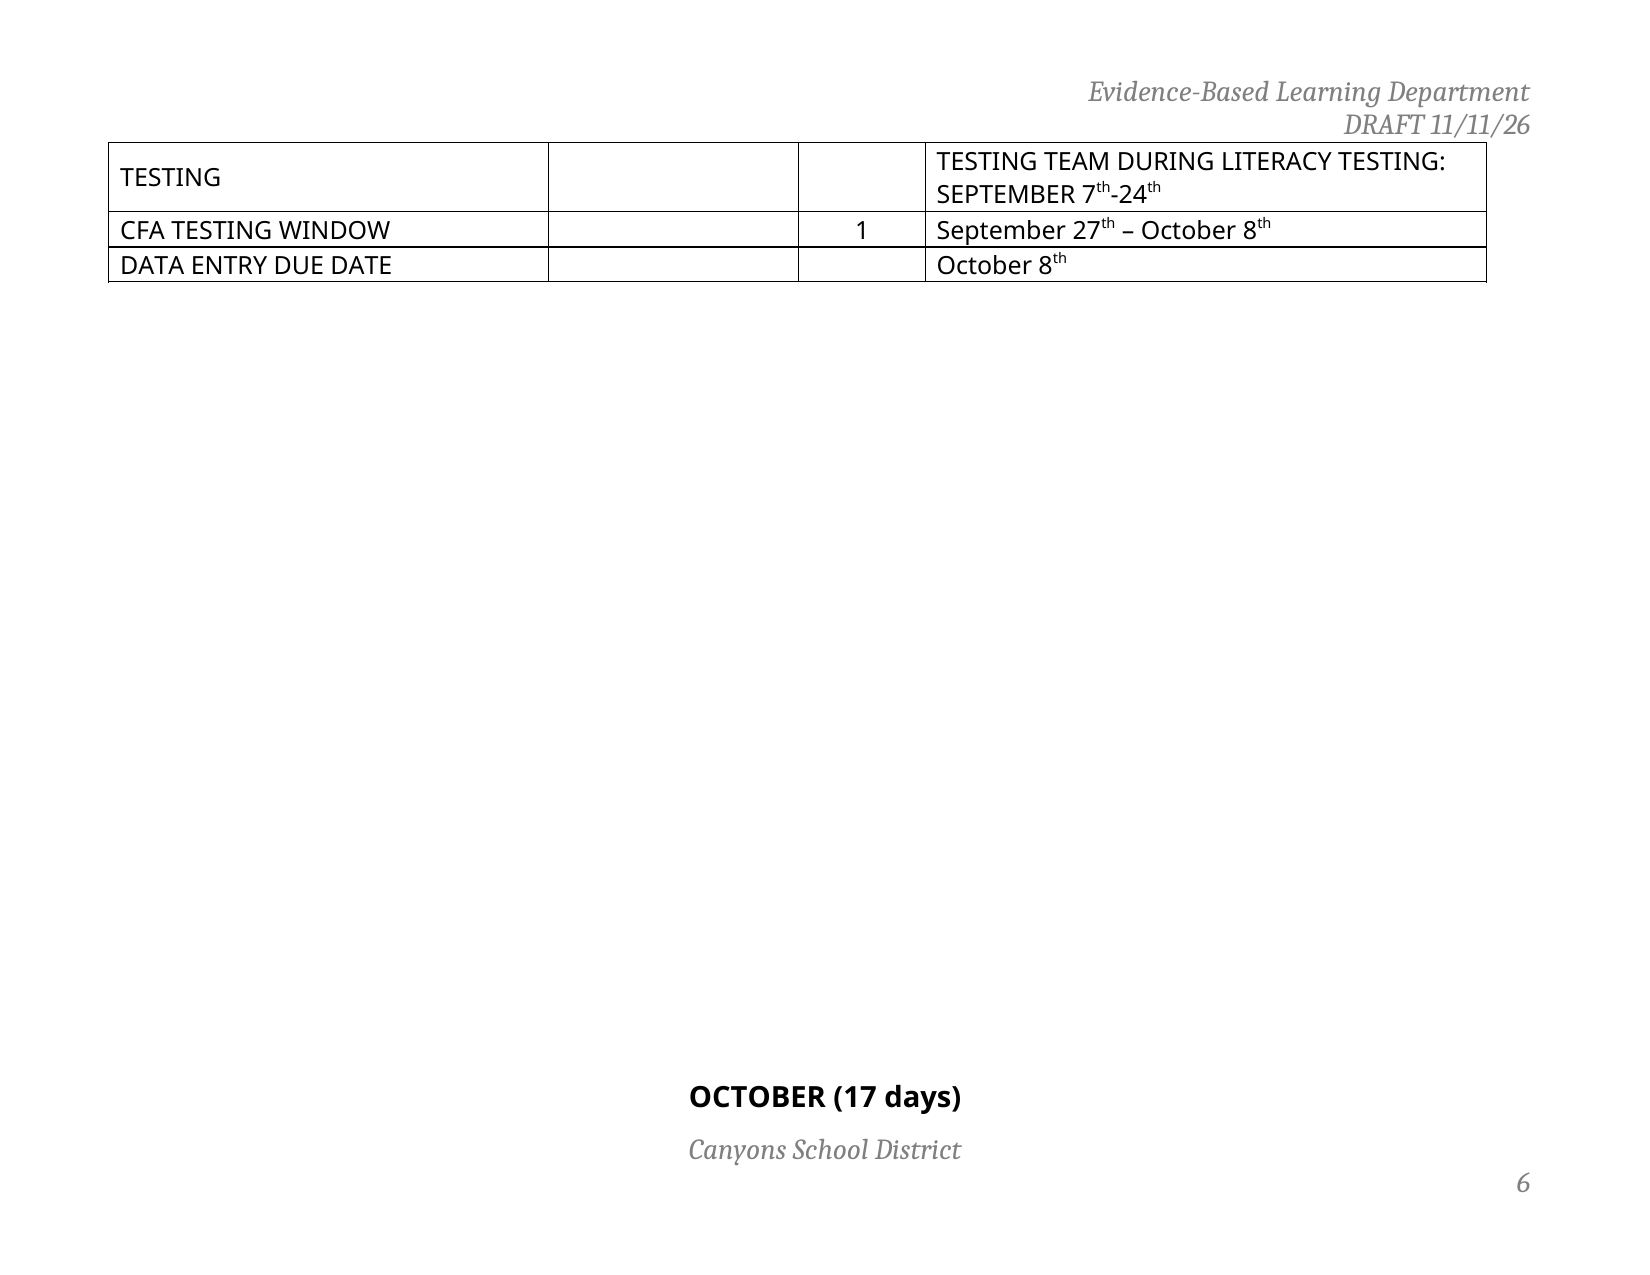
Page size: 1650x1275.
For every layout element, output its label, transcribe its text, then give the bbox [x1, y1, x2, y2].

table_cell [799, 248, 925, 281]
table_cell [109, 143, 548, 211]
table_cell September 27th – October 8th [926, 212, 1486, 246]
table_cell DATA ENTRY DUE DATE [109, 248, 548, 281]
table_cell CFA TESTING WINDOW [109, 212, 548, 246]
table_cell 1 [799, 143, 925, 211]
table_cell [926, 143, 1486, 211]
table_cell [549, 143, 798, 211]
table_cell [549, 248, 798, 281]
table_cell [549, 212, 798, 246]
text OCTOBER (17 days) [120, 1076, 1530, 1116]
table_cell 1 [799, 212, 925, 246]
table_cell October 8th [926, 248, 1486, 281]
